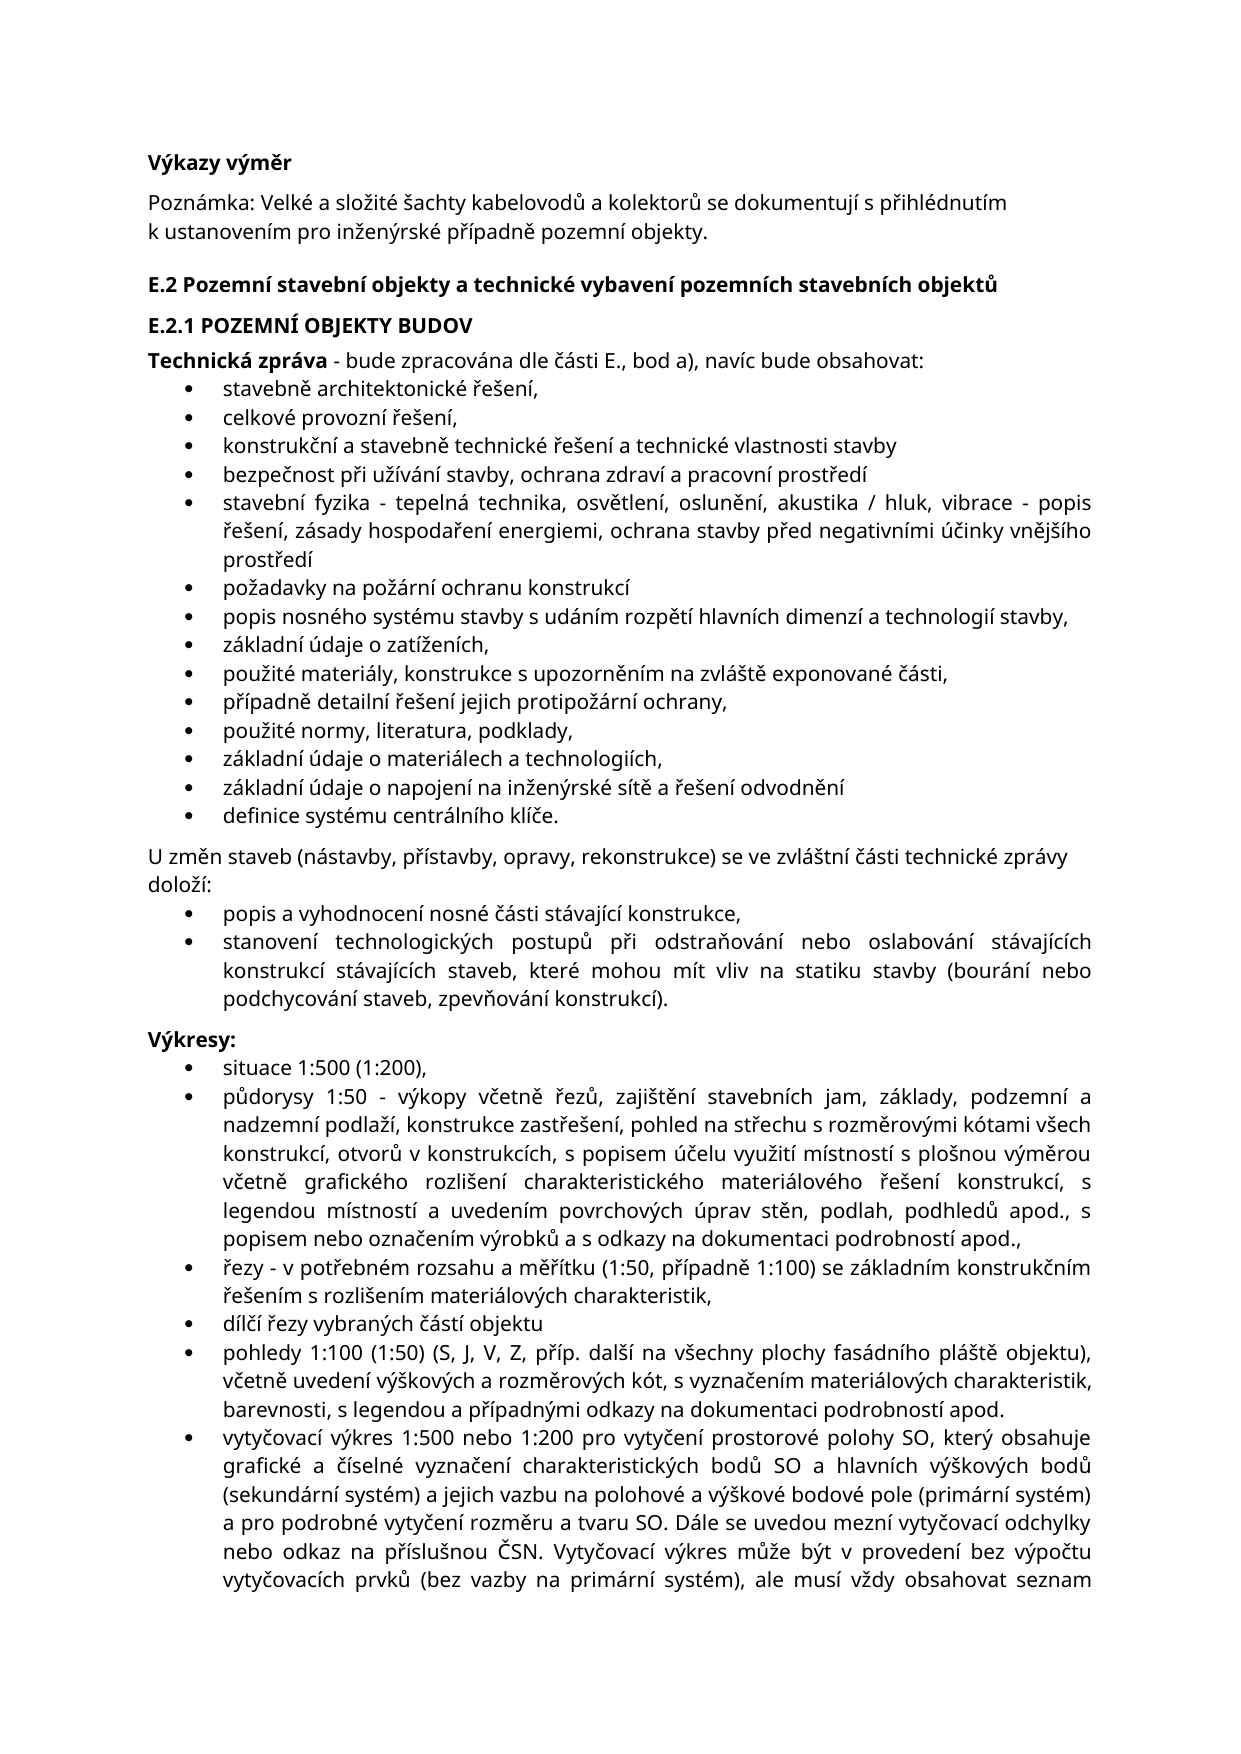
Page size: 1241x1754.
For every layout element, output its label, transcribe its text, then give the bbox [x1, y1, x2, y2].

text Výkazy výměr [148, 148, 1093, 176]
list E.2 Pozemní stavební objekty a technické vybavení pozemních stavebních objektů [148, 270, 1093, 299]
list bezpečnost při užívání stavby, ochrana zdraví a pracovní prostředí [185, 460, 1093, 488]
list celkové provozní řešení, [185, 403, 1093, 431]
text Technická zpráva - bude zpracována dle části E., bod a), navíc bude obsahovat: [148, 346, 1093, 374]
text E.2.1 POZEMNÍ OBJEKTY BUDOV [148, 311, 1093, 340]
list základní údaje o zatíženích, [185, 630, 1093, 659]
list použité materiály, konstrukce s upozorněním na zvláště exponované části, [185, 659, 1093, 687]
list základní údaje o materiálech a technologiích, [185, 744, 1093, 773]
list situace 1:500 (1:200), [185, 1053, 1093, 1082]
text Výkresy: [148, 1025, 1093, 1053]
list popis a vyhodnocení nosné části stávající konstrukce, [185, 899, 1093, 927]
list použité normy, literatura, podklady, [185, 716, 1093, 744]
list stavebně architektonické řešení, [185, 374, 1093, 403]
list popis nosného systému stavby s udáním rozpětí hlavních dimenzí a technologií stavby, [185, 602, 1093, 630]
list případně detailní řešení jejich protipožární ochrany, [185, 687, 1093, 716]
list požadavky na požární ochranu konstrukcí [185, 573, 1093, 602]
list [185, 1423, 1093, 1594]
text U změn staveb (nástavby, přístavby, opravy, rekonstrukce) se ve zvláštní části technické zprávy doloží: [148, 842, 1093, 899]
list stavební fyzika - tepelná technika, osvětlení, oslunění, akustika / hluk, vibrace - popis řešení, zásady hospodaření energiemi, ochrana stavby před negativními účinky vnějšího prostředí [185, 488, 1093, 573]
list základní údaje o napojení na inženýrské sítě a řešení odvodnění [185, 773, 1093, 801]
list dílčí řezy vybraných částí objektu [185, 1309, 1093, 1338]
list definice systému centrálního klíče. [185, 801, 1093, 829]
list půdorysy 1:50 - výkopy včetně řezů, zajištění stavebních jam, základy, podzemní a nadzemní podlaží, konstrukce zastřešení, pohled na střechu s rozměrovými kótami všech konstrukcí, otvorů v konstrukcích, s popisem účelu využití místností s plošnou výměrou včetně grafického rozlišení charakteristického materiálového řešení konstrukcí, s legendou místností a uvedením povrchových úprav stěn, podlah, podhledů apod., s popisem nebo označením výrobků a s odkazy na dokumentaci podrobností apod., [185, 1082, 1093, 1253]
list stanovení technologických postupů při odstraňování nebo oslabování stávajících konstrukcí stávajících staveb, které mohou mít vliv na statiku stavby (bourání nebo podchycování staveb, zpevňování konstrukcí). [185, 927, 1093, 1013]
list konstrukční a stavebně technické řešení a technické vlastnosti stavby [185, 431, 1093, 460]
list pohledy 1:100 (1:50) (S, J, V, Z, příp. další na všechny plochy fasádního pláště objektu), včetně uvedení výškových a rozměrových kót, s vyznačením materiálových charakteristik, barevnosti, s legendou a případnými odkazy na dokumentaci podrobností apod. [185, 1338, 1093, 1423]
list řezy - v potřebném rozsahu a měřítku (1:50, případně 1:100) se základním konstrukčním řešením s rozlišením materiálových charakteristik, [185, 1253, 1093, 1309]
text Poznámka: Velké a složité šachty kabelovodů a kolektorů se dokumentují s přihlédnutím k ustanovením pro inženýrské případně pozemní objekty. [148, 188, 1093, 245]
